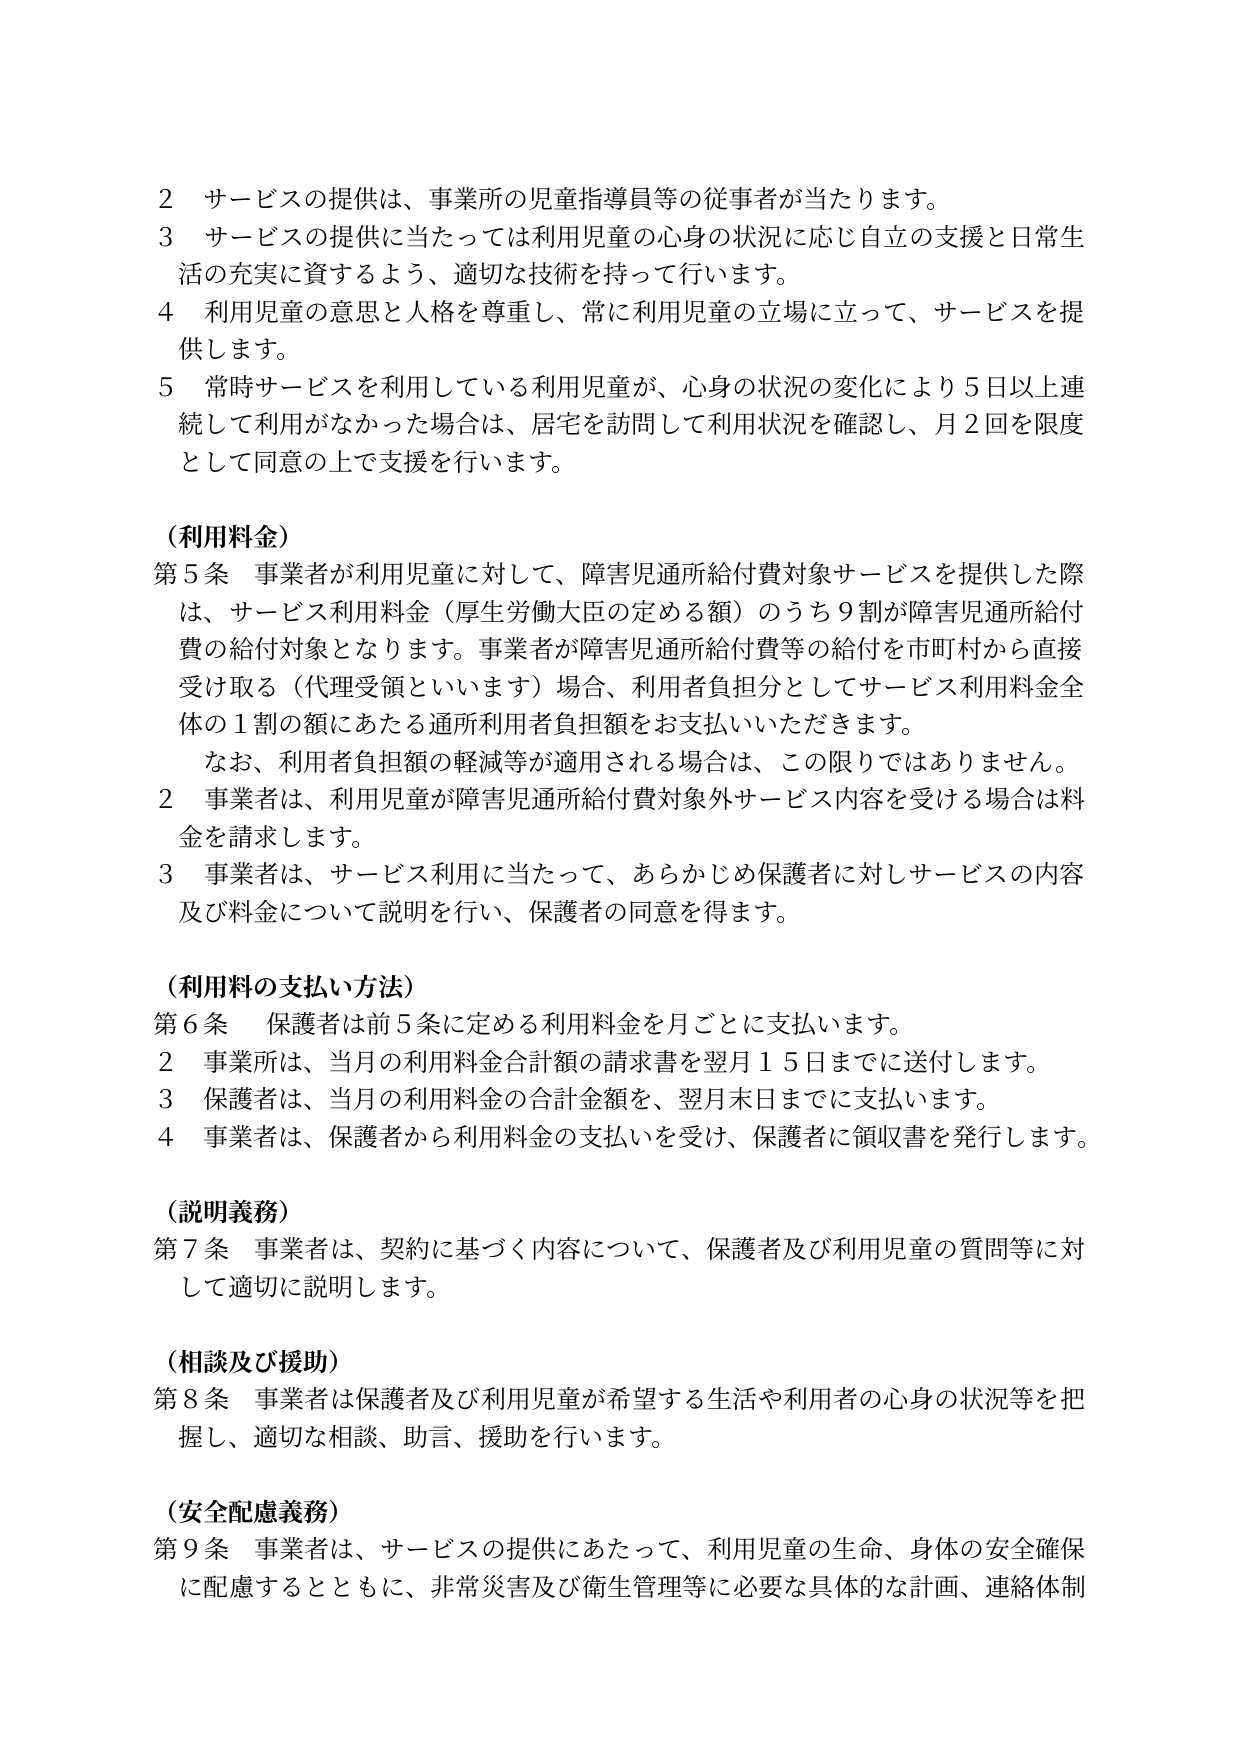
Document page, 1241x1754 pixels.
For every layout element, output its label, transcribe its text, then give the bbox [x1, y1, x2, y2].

text （相談及び援助） [153, 1342, 1087, 1379]
text ３ 保護者は、当月の利用料金の合計金額を、翌月末日までに支払います。 [153, 1079, 1087, 1117]
text 第５条 事業者が利用児童に対して、障害児通所給付費対象サービスを提供した際は、サービス利用料金（厚生労働大臣の定める額）のうち９割が障害児通所給付費の給付対象となります。事業者が障害児通所給付費等の給付を市町村から直接受け取る（代理受領といいます）場合、利用者負担分としてサービス利用料金全体の１割の額にあたる通所利用者負担額をお支払いいただきます。 [153, 554, 1087, 742]
text （利用料金） [153, 517, 1087, 554]
text ４ 利用児童の意思と人格を尊重し、常に利用児童の立場に立って、サービスを提供します。 [153, 292, 1087, 367]
text 第７条 事業者は、契約に基づく内容について、保護者及び利用児童の質問等に対して適切に説明します。 [153, 1229, 1087, 1304]
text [153, 1529, 1087, 1604]
text ３ 事業者は、サービス利用に当たって、あらかじめ保護者に対しサービスの内容及び料金について説明を行い、保護者の同意を得ます。 [153, 854, 1087, 929]
text ２ サービスの提供は、事業所の児童指導員等の従事者が当たります。 [153, 179, 1087, 217]
text ３ サービスの提供に当たっては利用児童の心身の状況に応じ自立の支援と日常生活の充実に資するよう、適切な技術を持って行います。 [153, 217, 1087, 292]
text ２ 事業所は、当月の利用料金合計額の請求書を翌月１５日までに送付します。 [153, 1042, 1087, 1079]
text ２ 事業者は、利用児童が障害児通所給付費対象外サービス内容を受ける場合は料金を請求します。 [153, 779, 1087, 854]
text 第８条 事業者は保護者及び利用児童が希望する生活や利用者の心身の状況等を把握し、適切な相談、助言、援助を行います。 [153, 1379, 1087, 1454]
text （利用料の支払い方法） [153, 967, 1087, 1004]
text （安全配慮義務） [153, 1492, 1087, 1529]
text ５ 常時サービスを利用している利用児童が、心身の状況の変化により５日以上連続して利用がなかった場合は、居宅を訪問して利用状況を確認し、月２回を限度として同意の上で支援を行います。 [153, 367, 1087, 479]
text なお、利用者負担額の軽減等が適用される場合は、この限りではありません。 [178, 742, 1087, 779]
text （説明義務） [153, 1192, 1087, 1229]
text ４ 事業者は、保護者から利用料金の支払いを受け、保護者に領収書を発行します。 [153, 1117, 1087, 1154]
list 保護者は前５条に定める利用料金を月ごとに支払います。 [153, 1004, 1087, 1042]
